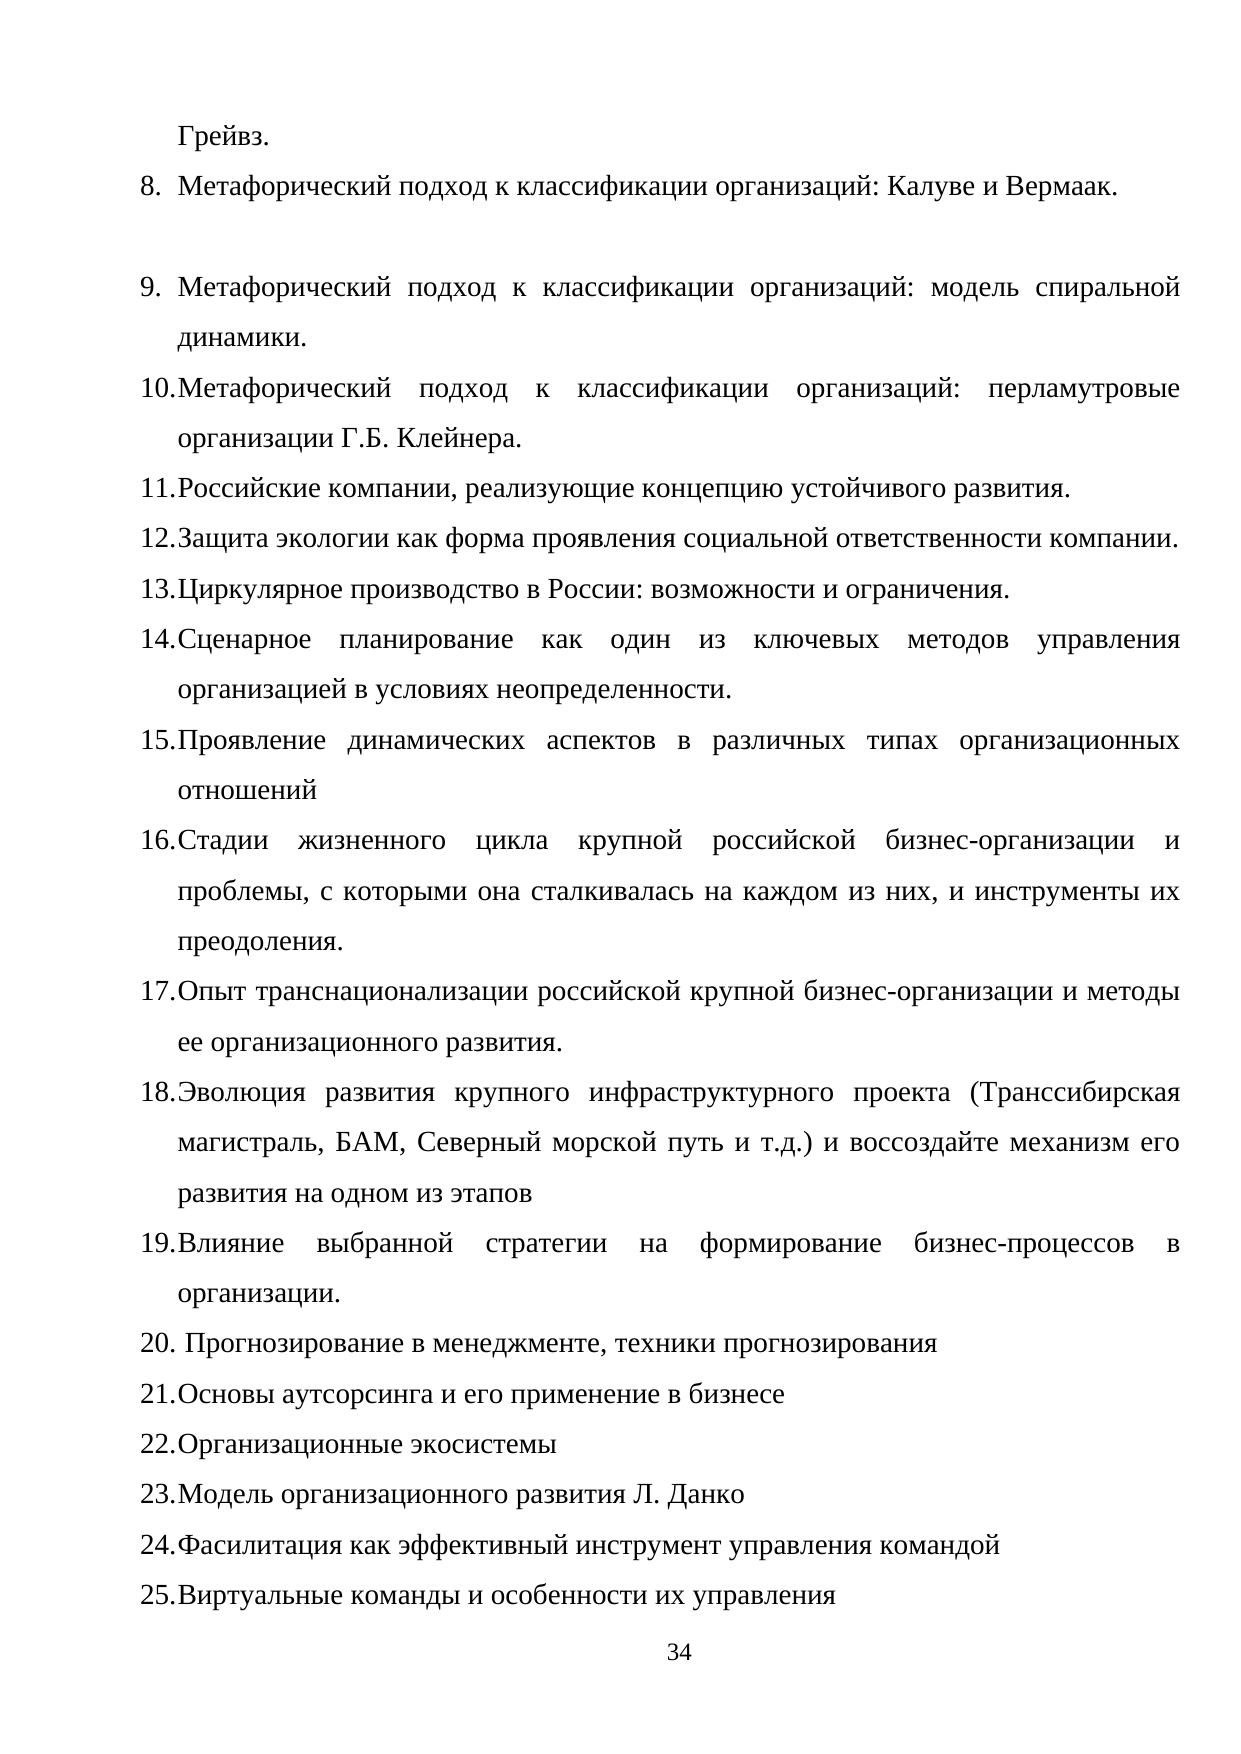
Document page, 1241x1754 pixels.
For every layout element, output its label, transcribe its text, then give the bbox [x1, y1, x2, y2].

list Циркулярное производство в России: возможности и ограничения. [140, 571, 1181, 604]
list Прогнозирование в менеджменте, техники прогнозирования [140, 1326, 1181, 1359]
list Модель организационного развития Л. Данко [140, 1477, 1181, 1510]
list Метафорический подход к классификации организаций: перламутровые организации Г.Б. Клейнера. [140, 370, 1181, 453]
list Организационные экосистемы [140, 1426, 1181, 1460]
list Защита экологии как форма проявления социальной ответственности компании. [140, 521, 1181, 554]
list Опыт транснационализации российской крупной бизнес-организации и методы ее организационного развития. [140, 973, 1181, 1057]
list Стадии жизненного цикла крупной российской бизнес-организации и проблемы, с которыми она сталкивалась на каждом из них, и инструменты их преодоления. [140, 822, 1181, 957]
list Влияние выбранной стратегии на формирование бизнес-процессов в организации. [140, 1225, 1181, 1309]
list Эволюция развития крупного инфраструктурного проекта (Транссибирская магистраль, БАМ, Северный морской путь и т.д.) и воссоздайте механизм его развития на одном из этапов [140, 1074, 1181, 1208]
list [140, 118, 1181, 152]
list Метафорический подход к классификации организаций: модель спиральной динамики. [140, 269, 1181, 353]
list Основы аутсорсинга и его применение в бизнесе [140, 1376, 1181, 1409]
list Сценарное планирование как один из ключевых методов управления организацией в условиях неопределенности. [140, 621, 1181, 705]
list Метафорический подход к классификации организаций: Калуве и Вермаак. [140, 168, 1181, 202]
list Фасилитация как эффективный инструмент управления командой [140, 1527, 1181, 1560]
list Проявление динамических аспектов в различных типах организационных отношений [140, 722, 1181, 806]
list Виртуальные команды и особенности их управления [140, 1577, 1181, 1611]
list Российские компании, реализующие концепцию устойчивого развития. [140, 470, 1181, 504]
